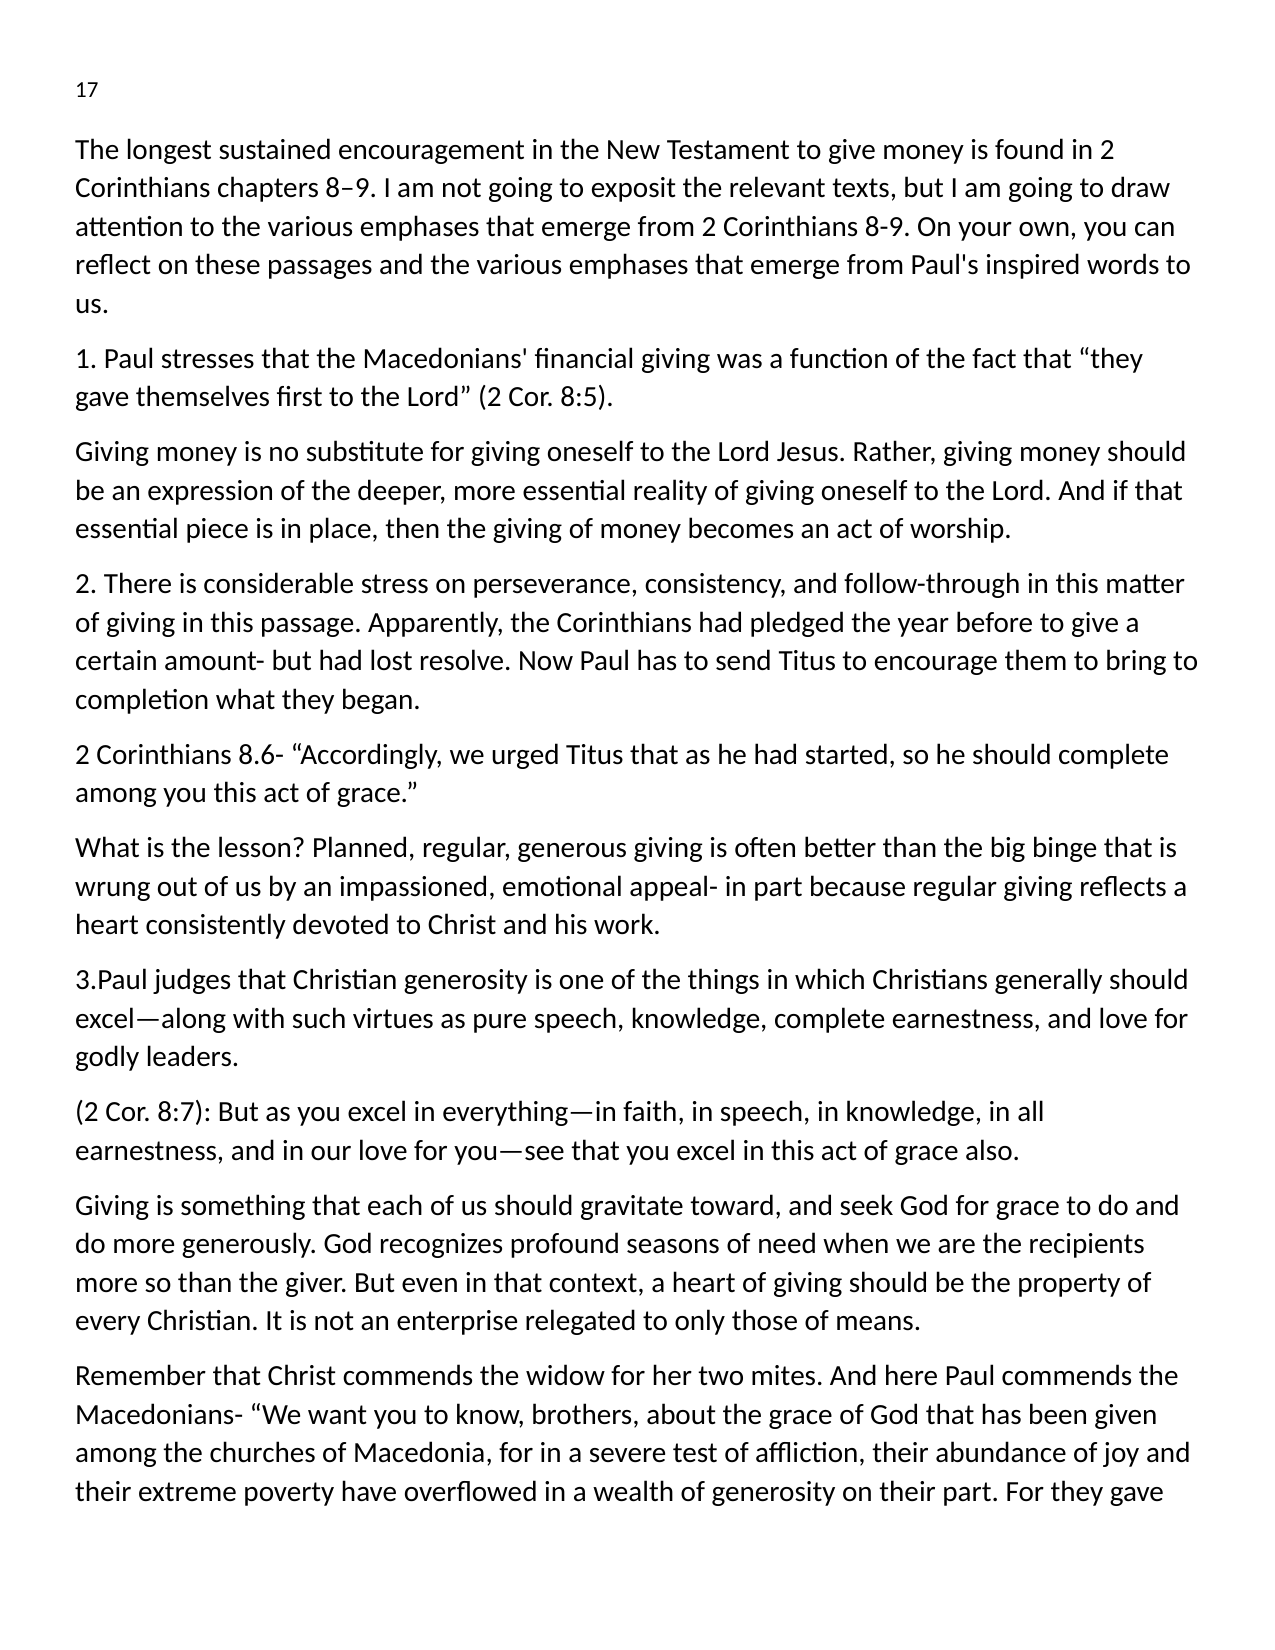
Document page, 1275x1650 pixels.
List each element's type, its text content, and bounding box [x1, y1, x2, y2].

text Giving is something that each of us should gravitate toward, and seek God for grace to do and do more generously. God recognizes profound seasons of need when we are the recipients more so than the giver. But even in that context, a heart of giving should be the property of every Christian. It is not an enterprise relegated to only those of means. [75, 1187, 1200, 1338]
text What is the lesson? Planned, regular, generous giving is often better than the big binge that is wrung out of us by an impassioned, emotional appeal- in part because regular giving reflects a heart consistently devoted to Christ and his work. [75, 829, 1200, 942]
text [75, 1357, 1200, 1508]
text Giving money is no substitute for giving oneself to the Lord Jesus. Rather, giving money should be an expression of the deeper, more essential reality of giving oneself to the Lord. And if that essential piece is in place, then the giving of money becomes an act of worship. [75, 433, 1200, 546]
text (2 Cor. 8:7): But as you excel in everything—in faith, in speech, in knowledge, in all earnestness, and in our love for you—see that you excel in this act of grace also. [75, 1093, 1200, 1167]
text The longest sustained encouragement in the New Testament to give money is found in 2 Corinthians chapters 8–9. I am not going to exposit the relevant texts, but I am going to draw attention to the various emphases that emerge from 2 Corinthians 8-9. On your own, you can reflect on these passages and the various emphases that emerge from Paul's inspired words to us. [75, 131, 1200, 320]
text 1. Paul stresses that the Macedonians' financial giving was a function of the fact that “they gave themselves first to the Lord” (2 Cor. 8:5). [75, 340, 1200, 414]
text 2 Corinthians 8.6- “Accordingly, we urged Titus that as he had started, so he should complete among you this act of grace.” [75, 736, 1200, 810]
text 2. There is considerable stress on perseverance, consistency, and follow-through in this matter of giving in this passage. Apparently, the Corinthians had pledged the year before to give a certain amount- but had lost resolve. Now Paul has to send Titus to encourage them to bring to completion what they began. [75, 565, 1200, 716]
text 3.Paul judges that Christian generosity is one of the things in which Christians generally should excel—along with such virtues as pure speech, knowledge, complete earnestness, and love for godly leaders. [75, 961, 1200, 1074]
